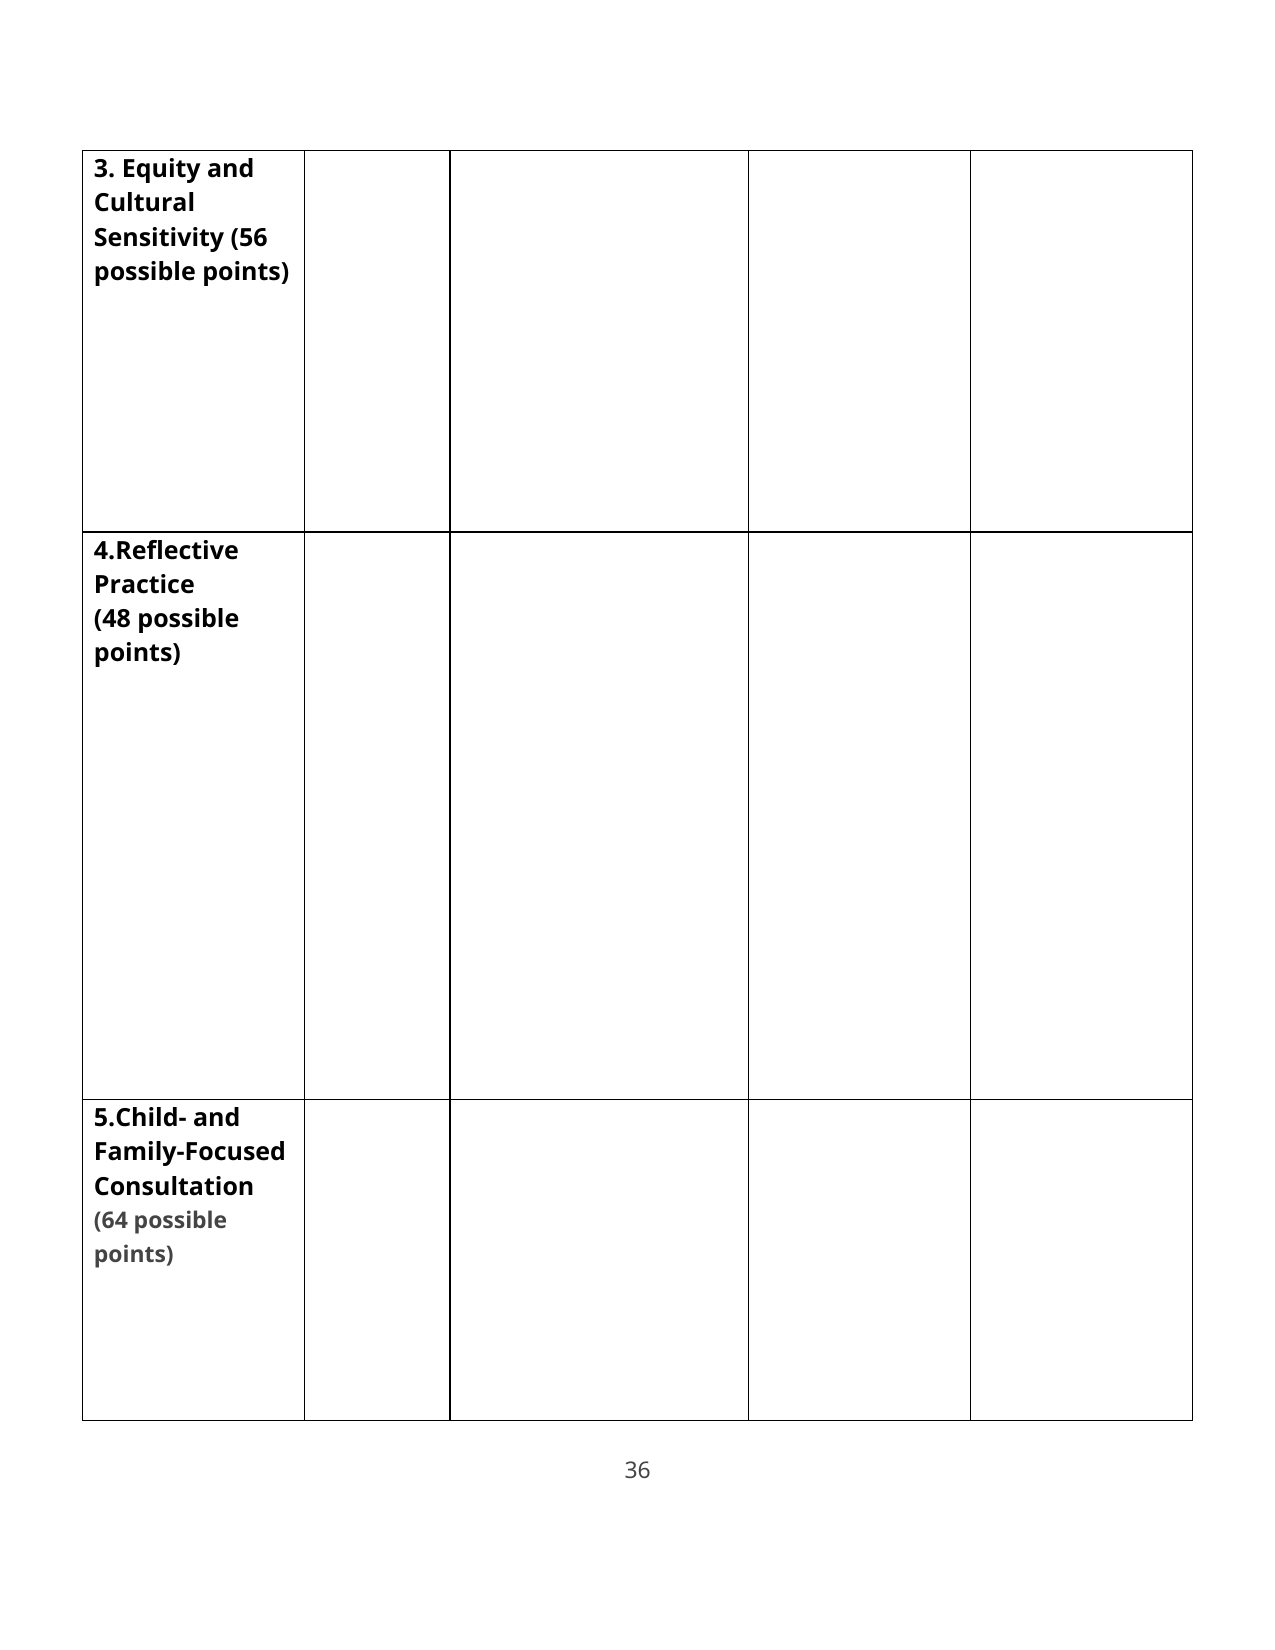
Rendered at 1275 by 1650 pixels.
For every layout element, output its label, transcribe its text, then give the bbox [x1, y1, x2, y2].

table_cell [305, 151, 449, 531]
table_cell [971, 1100, 1192, 1420]
table_cell [451, 1100, 748, 1420]
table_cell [83, 1100, 304, 1420]
table_cell [749, 533, 970, 1099]
table_cell [749, 1100, 970, 1420]
table_cell [971, 533, 1192, 1099]
table_cell [971, 151, 1192, 531]
table_cell [305, 533, 449, 1099]
table_cell 3. Equity and Cultural Sensitivity (56 possible points) [83, 151, 304, 531]
table_cell [749, 151, 970, 531]
table_cell [451, 533, 748, 1099]
table_cell 4.Reflective Practice (48 possible points) [83, 533, 304, 1099]
table_cell [451, 151, 748, 531]
table_cell [305, 1100, 449, 1420]
